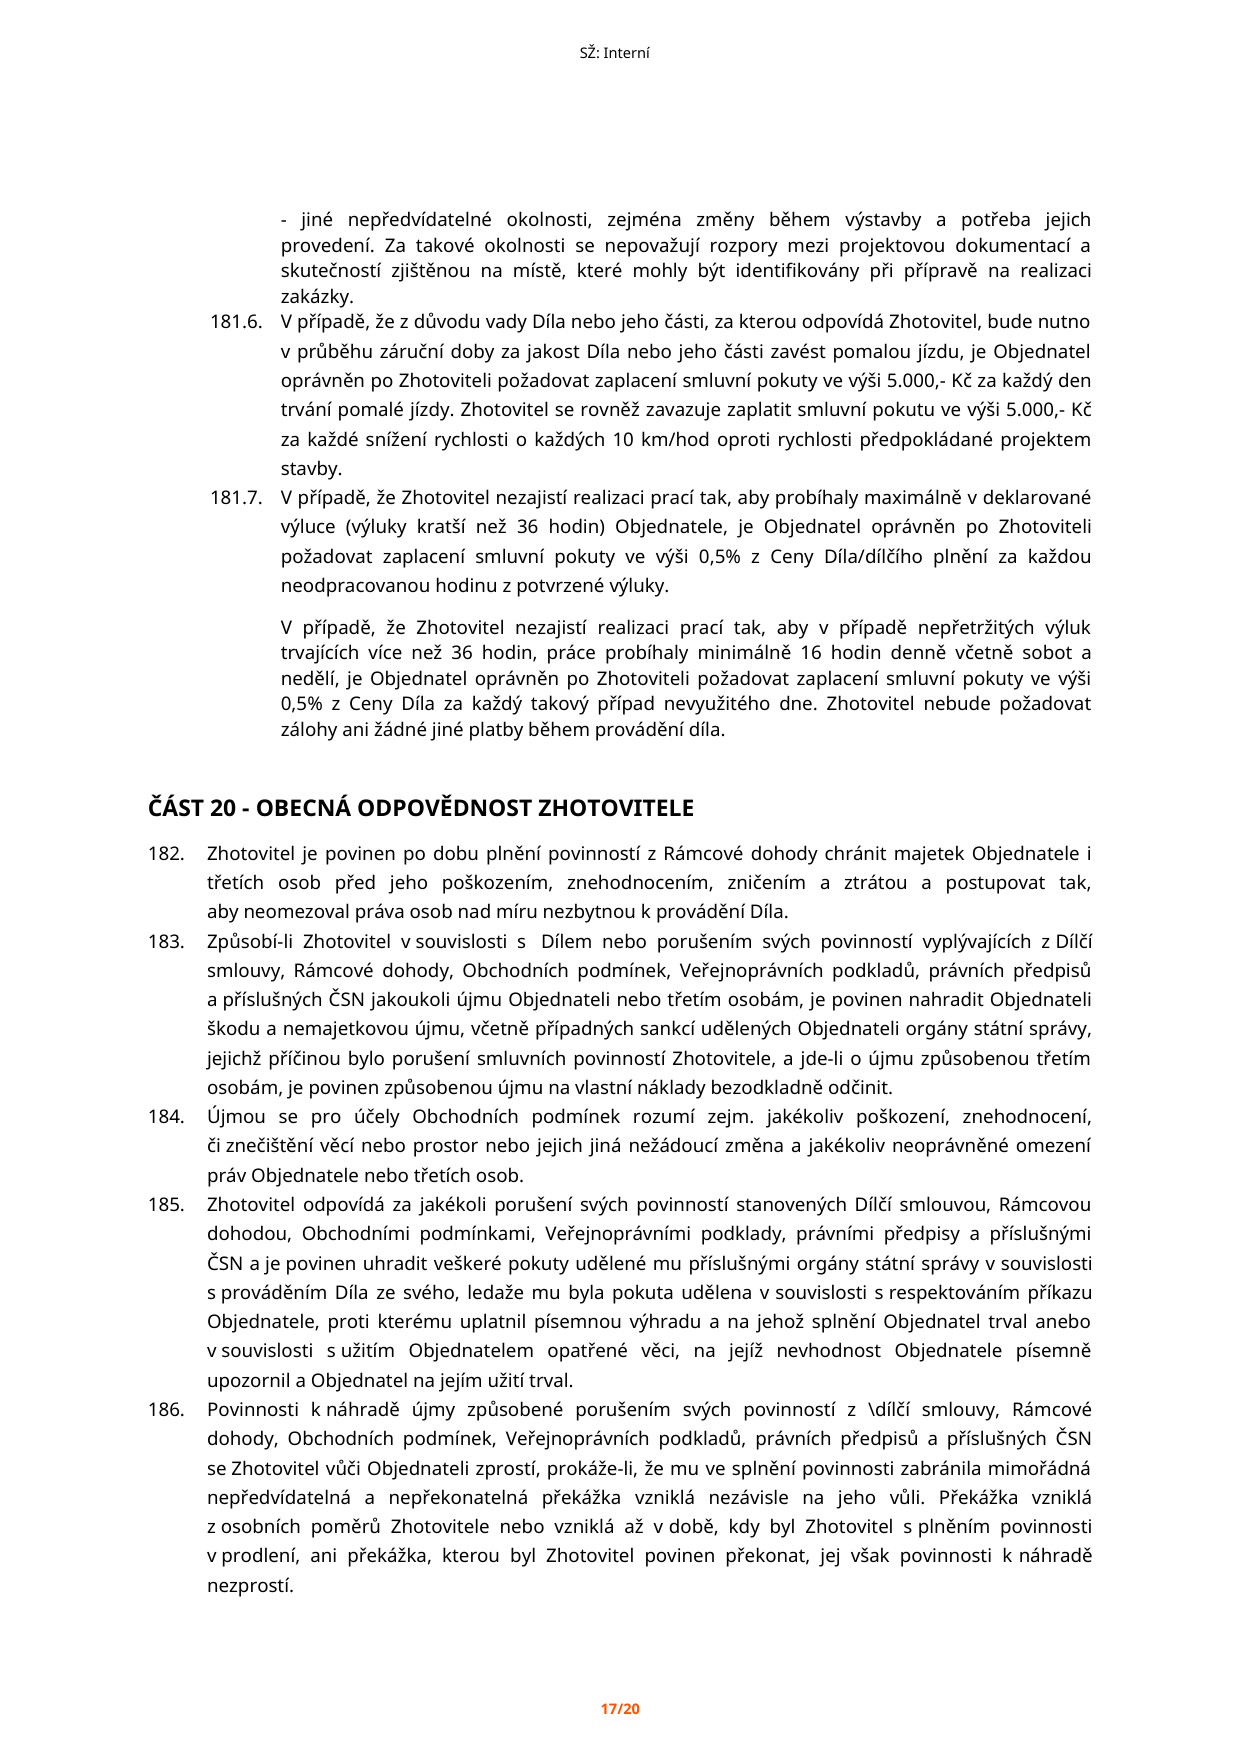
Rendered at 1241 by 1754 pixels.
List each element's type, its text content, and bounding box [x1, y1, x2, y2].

list Zhotovitel odpovídá za jakékoli porušení svých povinností stanovených Dílčí smlouvou, Rámcovou dohodou, Obchodními podmínkami, Veřejnoprávními podklady, právními předpisy a příslušnými ČSN a je povinen uhradit veškeré pokuty udělené mu příslušnými orgány státní správy v souvislosti s prováděním Díla ze svého, ledaže mu byla pokuta udělena v souvislosti s respektováním příkazu Objednatele, proti kterému uplatnil písemnou výhradu a na jehož splnění Objednatel trval anebo v souvislosti s užitím Objednatelem opatřené věci, na jejíž nevhodnost Objednatele písemně upozornil a Objednatel na jejím užití trval. [148, 1191, 1092, 1392]
list V případě, že Zhotovitel nezajistí realizaci prací tak, aby probíhaly maximálně v deklarované výluce (výluky kratší než 36 hodin) Objednatele, je Objednatel oprávněn po Zhotoviteli požadovat zaplacení smluvní pokuty ve výši 0,5% z Ceny Díla/dílčího plnění za každou neodpracovanou hodinu z potvrzené výluky. [210, 484, 1092, 598]
list Újmou se pro účely Obchodních podmínek rozumí zejm. jakékoliv poškození, znehodnocení, či znečištění věcí nebo prostor nebo jejich jiná nežádoucí změna a jakékoliv neoprávněné omezení práv Objednatele nebo třetích osob. [148, 1103, 1092, 1188]
list Způsobí-li Zhotovitel v souvislosti s Dílem nebo porušením svých povinností vyplývajících z Dílčí smlouvy, Rámcové dohody, Obchodních podmínek, Veřejnoprávních podkladů, právních předpisů a příslušných ČSN jakoukoli újmu Objednateli nebo třetím osobám, je povinen nahradit Objednateli škodu a nemajetkovou újmu, včetně případných sankcí udělených Objednateli orgány státní správy, jejichž příčinou bylo porušení smluvních povinností Zhotovitele, a jde-li o újmu způsobenou třetím osobám, je povinen způsobenou újmu na vlastní náklady bezodkladně odčinit. [148, 928, 1092, 1100]
text - jiné nepředvídatelné okolnosti, zejména změny během výstavby a potřeba jejich provedení. Za takové okolnosti se nepovažují rozpory mezi projektovou dokumentací a skutečností zjištěnou na místě, které mohly být identifikovány při přípravě na realizaci zakázky. [281, 207, 1092, 309]
list V případě, že z důvodu vady Díla nebo jeho části, za kterou odpovídá Zhotovitel, bude nutno v průběhu záruční doby za jakost Díla nebo jeho části zavést pomalou jízdu, je Objednatel oprávněn po Zhotoviteli požadovat zaplacení smluvní pokuty ve výši 5.000,- Kč za každý den trvání pomalé jízdy. Zhotovitel se rovněž zavazuje zaplatit smluvní pokutu ve výši 5.000,- Kč za každé snížení rychlosti o každých 10 km/hod oproti rychlosti předpokládané projektem stavby. [210, 309, 1092, 481]
list Povinnosti k náhradě újmy způsobené porušením svých povinností z \dílčí smlouvy, Rámcové dohody, Obchodních podmínek, Veřejnoprávních podkladů, právních předpisů a příslušných ČSN se Zhotovitel vůči Objednateli zprostí, prokáže-li, že mu ve splnění povinnosti zabránila mimořádná nepředvídatelná a nepřekonatelná překážka vzniklá nezávisle na jeho vůli. Překážka vzniklá z osobních poměrů Zhotovitele nebo vzniklá až v době, kdy byl Zhotovitel s plněním povinnosti v prodlení, ani překážka, kterou byl Zhotovitel povinen překonat, jej však povinnosti k náhradě nezprostí. [148, 1396, 1092, 1597]
text V případě, že Zhotovitel nezajistí realizaci prací tak, aby v případě nepřetržitých výluk trvajících více než 36 hodin, práce probíhaly minimálně 16 hodin denně včetně sobot a nedělí, je Objednatel oprávněn po Zhotoviteli požadovat zaplacení smluvní pokuty ve výši 0,5% z Ceny Díla za každý takový případ nevyužitého dne. Zhotovitel nebude požadovat zálohy ani žádné jiné platby během provádění díla. [281, 614, 1092, 742]
subtitle OBECNÁ ODPOVĚDNOST ZHOTOVITELE [148, 792, 1092, 823]
list Zhotovitel je povinen po dobu plnění povinností z Rámcové dohody chránit majetek Objednatele i třetích osob před jeho poškozením, znehodnocením, zničením a ztrátou a postupovat tak, aby neomezoval práva osob nad míru nezbytnou k provádění Díla. [148, 840, 1092, 924]
